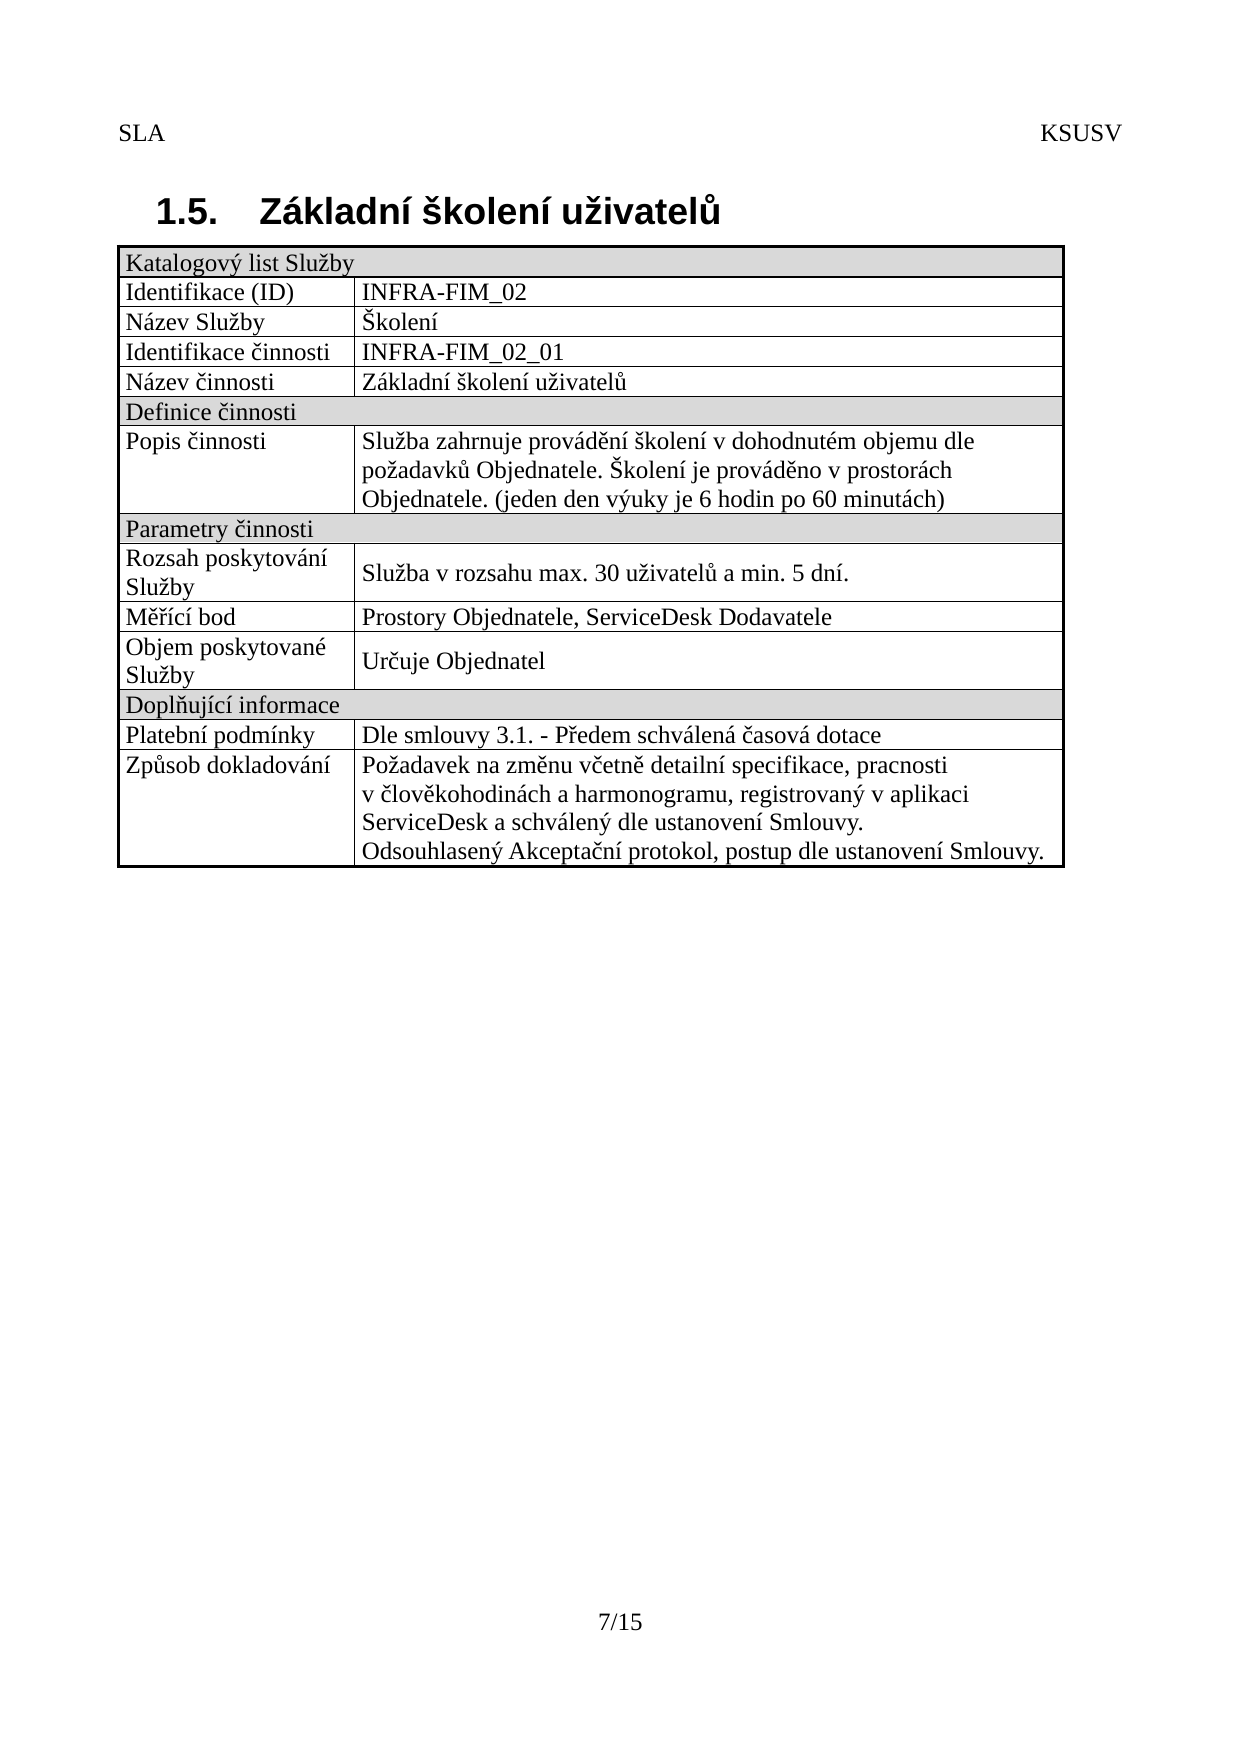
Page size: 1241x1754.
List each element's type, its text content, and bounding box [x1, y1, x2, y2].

table_cell INFRA-FIM_02_01 [355, 337, 1062, 366]
table_cell Určuje Objednatel [355, 632, 1062, 689]
table_cell Identifikace činnosti [120, 337, 354, 366]
table_cell Identifikace (ID) [120, 278, 354, 306]
table_cell Požadavek na změnu včetně detailní specifikace, pracnosti v člověkohodinách a harmonogramu, registrovaný v aplikaci ServiceDesk a schválený dle ustanovení Smlouvy. Odsouhlasený Akceptační protokol, postup dle ustanovení Smlouvy. [355, 750, 1062, 865]
table_cell Služba zahrnuje provádění školení v dohodnutém objemu dle požadavků Objednatele. Školení je prováděno v prostorách Objednatele. (jeden den výuky je 6 hodin po 60 minutách) [355, 426, 1062, 513]
table_cell Služba v rozsahu max. 30 uživatelů a min. 5 dní. [355, 544, 1062, 601]
table_cell Popis činnosti [120, 426, 354, 513]
table_cell Školení [355, 307, 1062, 336]
subtitle Základní školení uživatelů [156, 189, 1122, 232]
table_cell Parametry činnosti [120, 514, 1062, 542]
table_cell Měřící bod [120, 602, 354, 631]
table_cell Název činnosti [120, 367, 354, 396]
table_cell INFRA-FIM_02 [355, 278, 1062, 306]
table_cell Objem poskytované Služby [120, 632, 354, 689]
table_cell Doplňující informace [120, 690, 1062, 719]
table_cell Prostory Objednatele, ServiceDesk Dodavatele [355, 602, 1062, 631]
table_cell Definice činnosti [120, 397, 1062, 425]
table_cell Platební podmínky [120, 720, 354, 749]
table_cell Základní školení uživatelů [355, 367, 1062, 396]
table_cell Rozsah poskytování Služby [120, 544, 354, 601]
table_cell Dle smlouvy 3.1. - Předem schválená časová dotace [355, 720, 1062, 749]
table_header Katalogový list Služby [120, 248, 1062, 276]
table_cell Způsob dokladování [120, 750, 354, 865]
table_cell Název Služby [120, 307, 354, 336]
